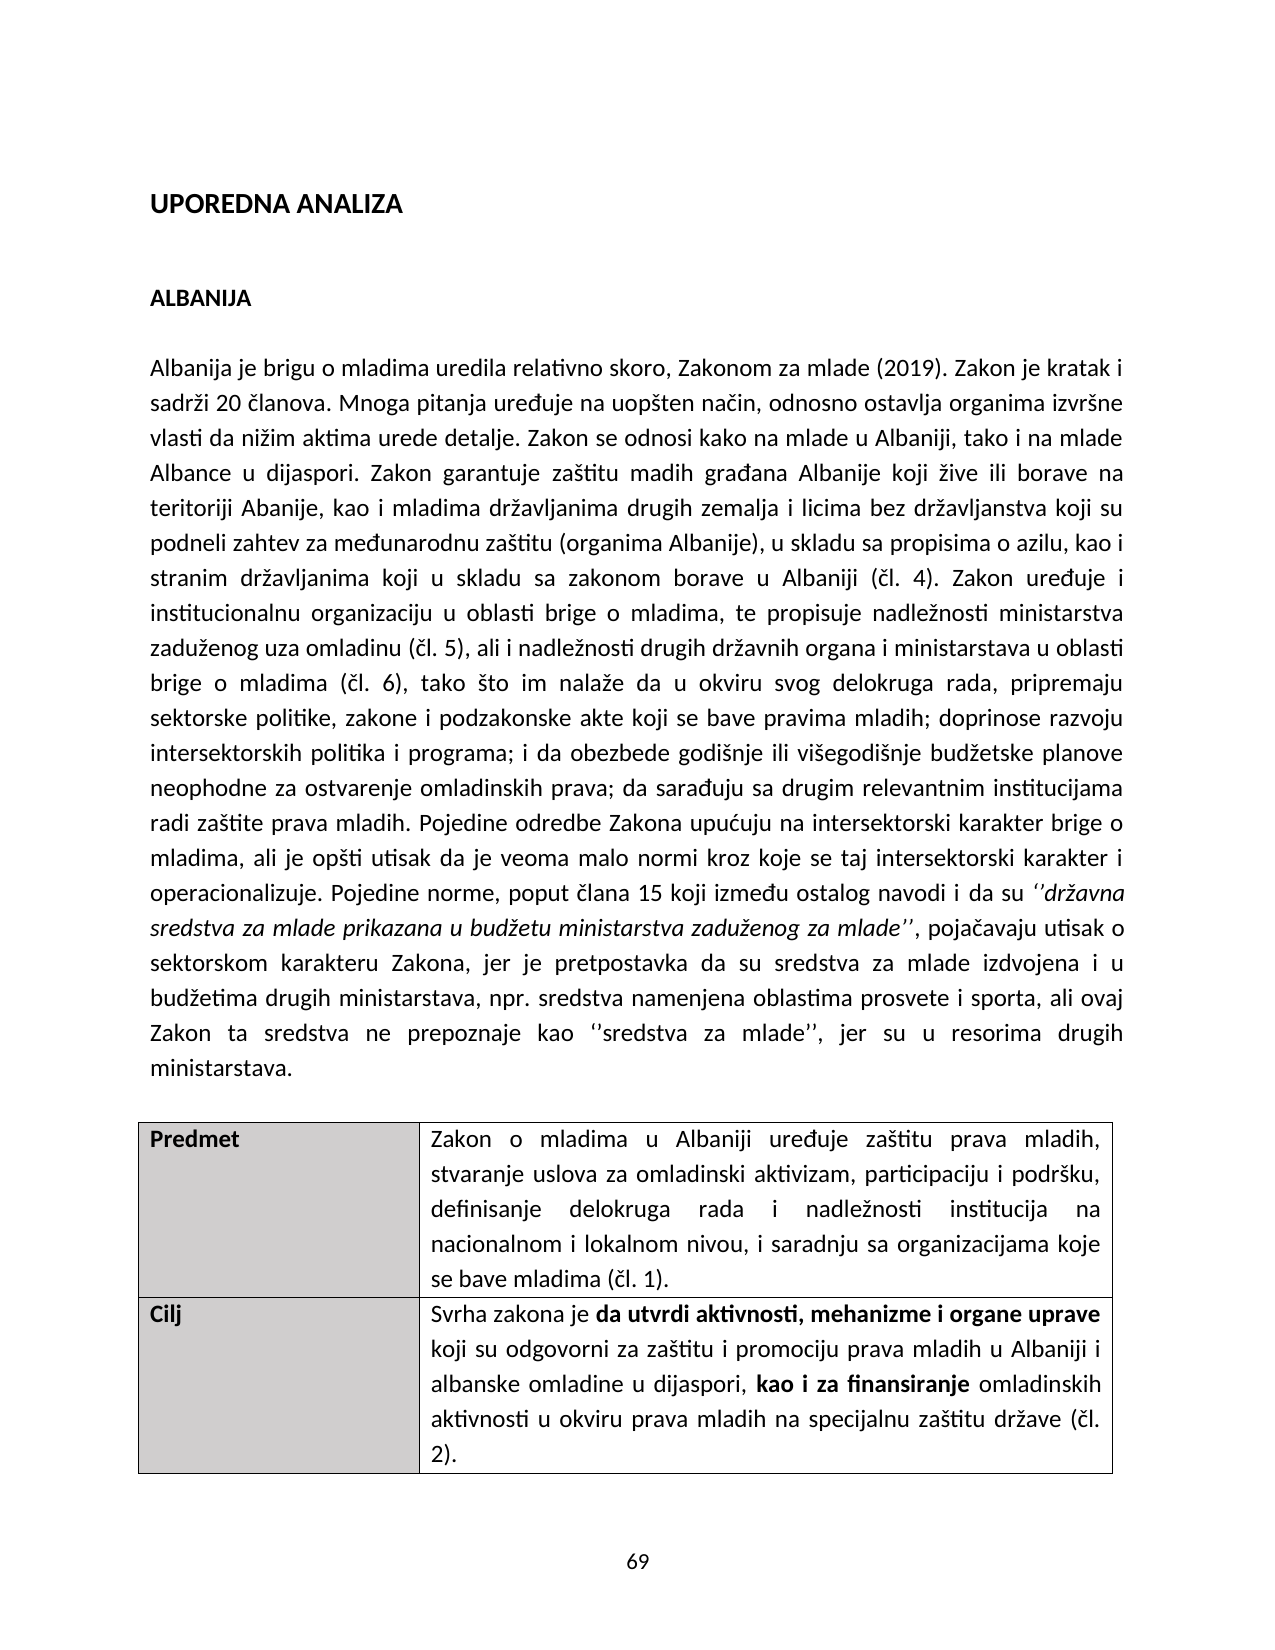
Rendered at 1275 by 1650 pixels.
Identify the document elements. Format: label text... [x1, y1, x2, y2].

table_header Zakon o mladima u Albaniji uređuje zaštitu prava mladih, stvaranje uslova za omladinski aktivizam, participaciju i podršku, definisanje delokruga rada i nadležnosti institucija na nacionalnom i lokalnom nivou, i saradnju sa organizacijama koje se bave mladima (čl. 1). [420, 1123, 1112, 1297]
text Albanija je brigu o mladima uredila relativno skoro, Zakonom za mlade (2019). Zakon je kratak i sadrži 20 članova. Mnoga pitanja uređuje na uopšten način, odnosno ostavlja organima izvršne vlasti da nižim aktima urede detalje. Zakon se odnosi kako na mlade u Albaniji, tako i na mlade Albance u dijaspori. Zakon garantuje zaštitu madih građana Albanije koji žive ili borave na teritoriji Abanije, kao i mladima državljanima drugih zemalja i licima bez državljanstva koji su podneli zahtev za međunarodnu zaštitu (organima Albanije), u skladu sa propisima o azilu, kao i stranim državljanima koji u skladu sa zakonom borave u Albaniji (čl. 4). Zakon uređuje i institucionalnu organizaciju u oblasti brige o mladima, te propisuje nadležnosti ministarstva zaduženog uza omladinu (čl. 5), ali i nadležnosti drugih državnih organa i ministarstava u oblasti brige o mladima (čl. 6), tako što im nalaže da u okviru svog delokruga rada, pripremaju sektorske politike, zakone i podzakonske akte koji se bave pravima mladih; doprinose razvoju intersektorskih politika i programa; i da obezbede godišnje ili višegodišnje budžetske planove neophodne za ostvarenje omladinskih prava; da sarađuju sa drugim relevantnim institucijama radi zaštite prava mladih. Pojedine odredbe Zakona upućuju na intersektorski karakter brige o mladima, ali je opšti utisak da je veoma malo normi kroz koje se taj intersektorski karakter i operacionalizuje. Pojedine norme, poput člana 15 koji između ostalog navodi i da su ‘’državna sredstva za mlade prikazana u budžetu ministarstva zaduženog za mlade’’, pojačavaju utisak o sektorskom karakteru Zakona, jer je pretpostavka da su sredstva za mlade izdvojena i u budžetima drugih ministarstava, npr. sredstva namenjena oblastima prosvete i sporta, ali ovaj Zakon ta sredstva ne prepoznaje kao ‘’sredstva za mlade’’, jer su u resorima drugih ministarstava. [150, 352, 1125, 1082]
text UPOREDNA ANALIZA [150, 185, 1125, 221]
table_cell Svrha zakona je da utvrdi aktivnosti, mehanizme i organe uprave koji su odgovorni za zaštitu i promociju prava mladih u Albaniji i albanske omladine u dijaspori, kao i za finansiranje omladinskih aktivnosti u okviru prava mladih na specijalnu zaštitu države (čl. 2). [420, 1298, 1112, 1473]
table_cell Cilj [139, 1298, 419, 1473]
table_header Predmet [139, 1123, 419, 1297]
text ALBANIJA [150, 282, 1125, 312]
